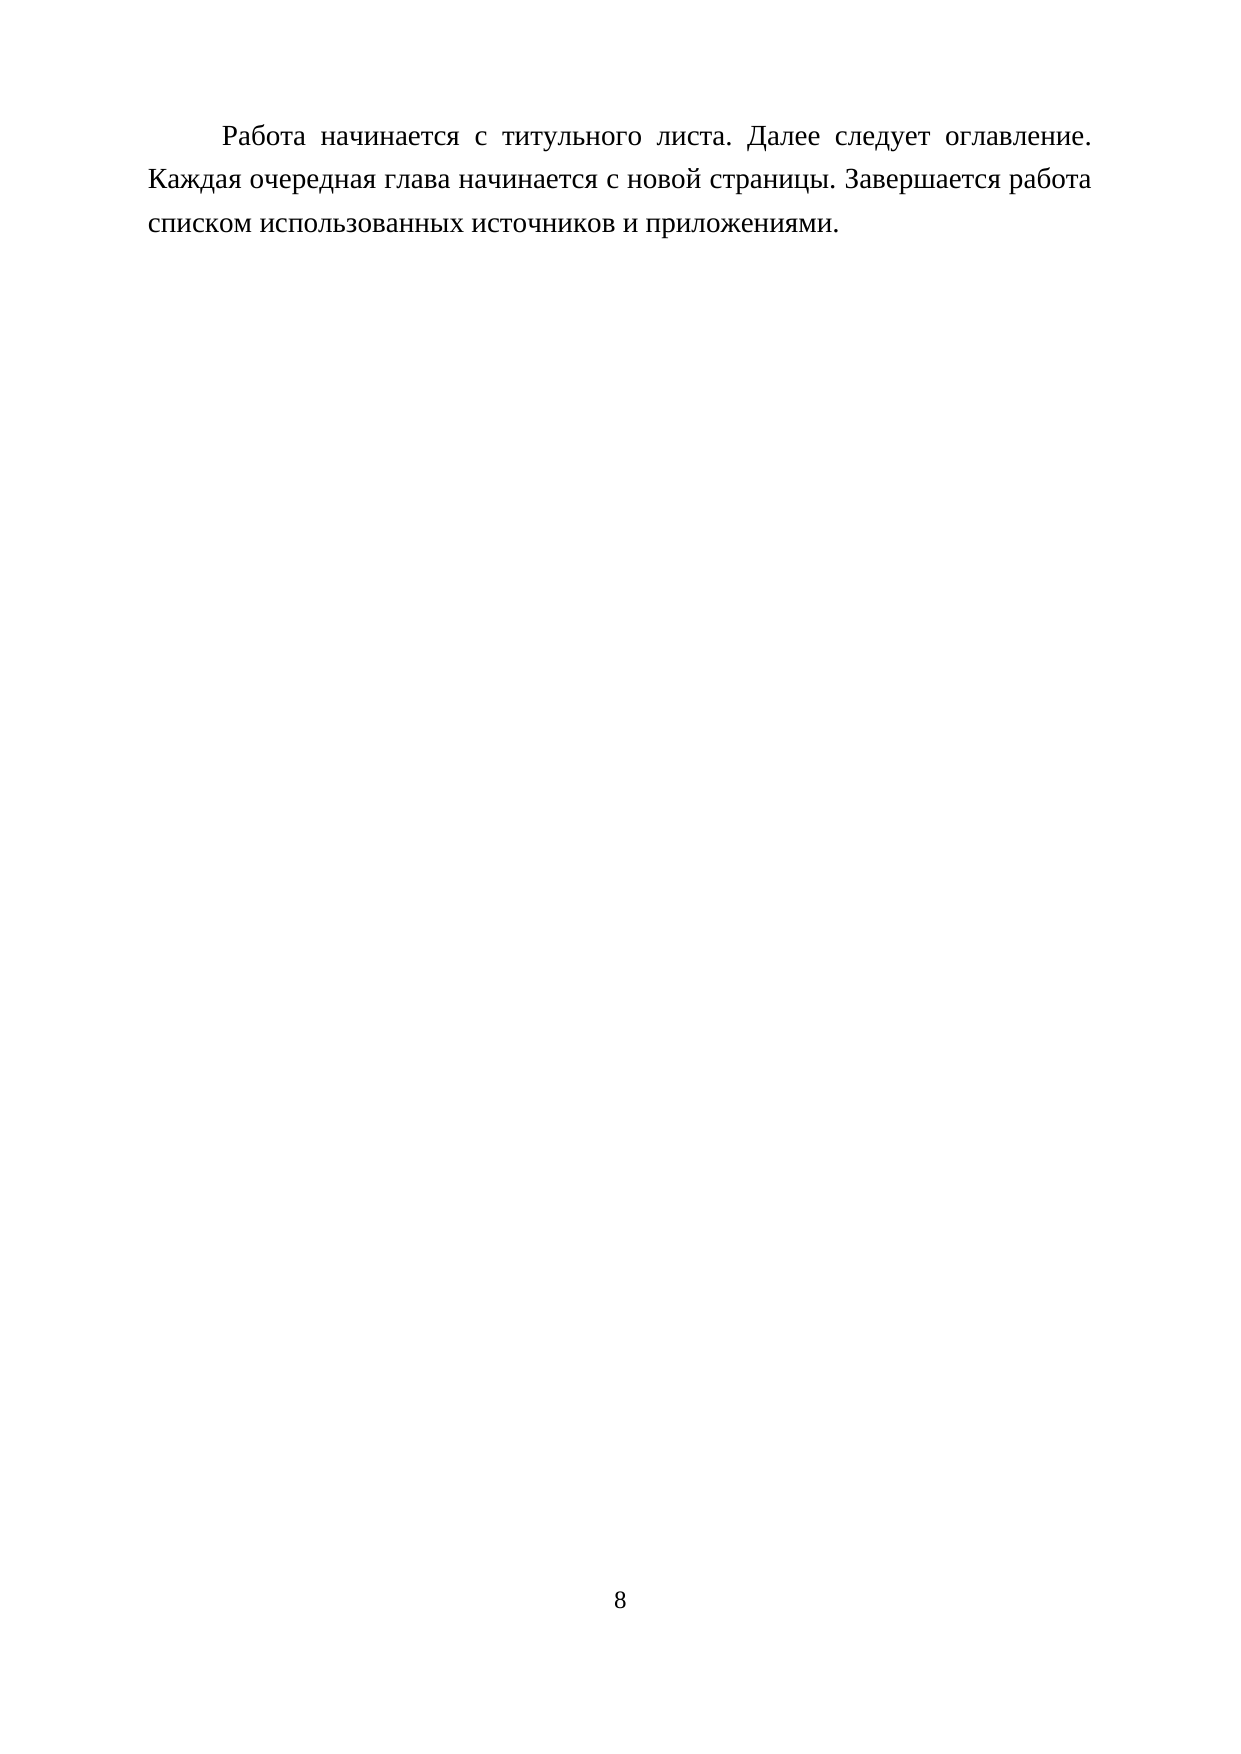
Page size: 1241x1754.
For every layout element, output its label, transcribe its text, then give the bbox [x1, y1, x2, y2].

text Работа начинается с титульного листа. Далее следует оглавление. Каждая очередная глава начинается с новой страницы. Завершается работа списком использованных источников и приложениями. [148, 118, 1092, 239]
